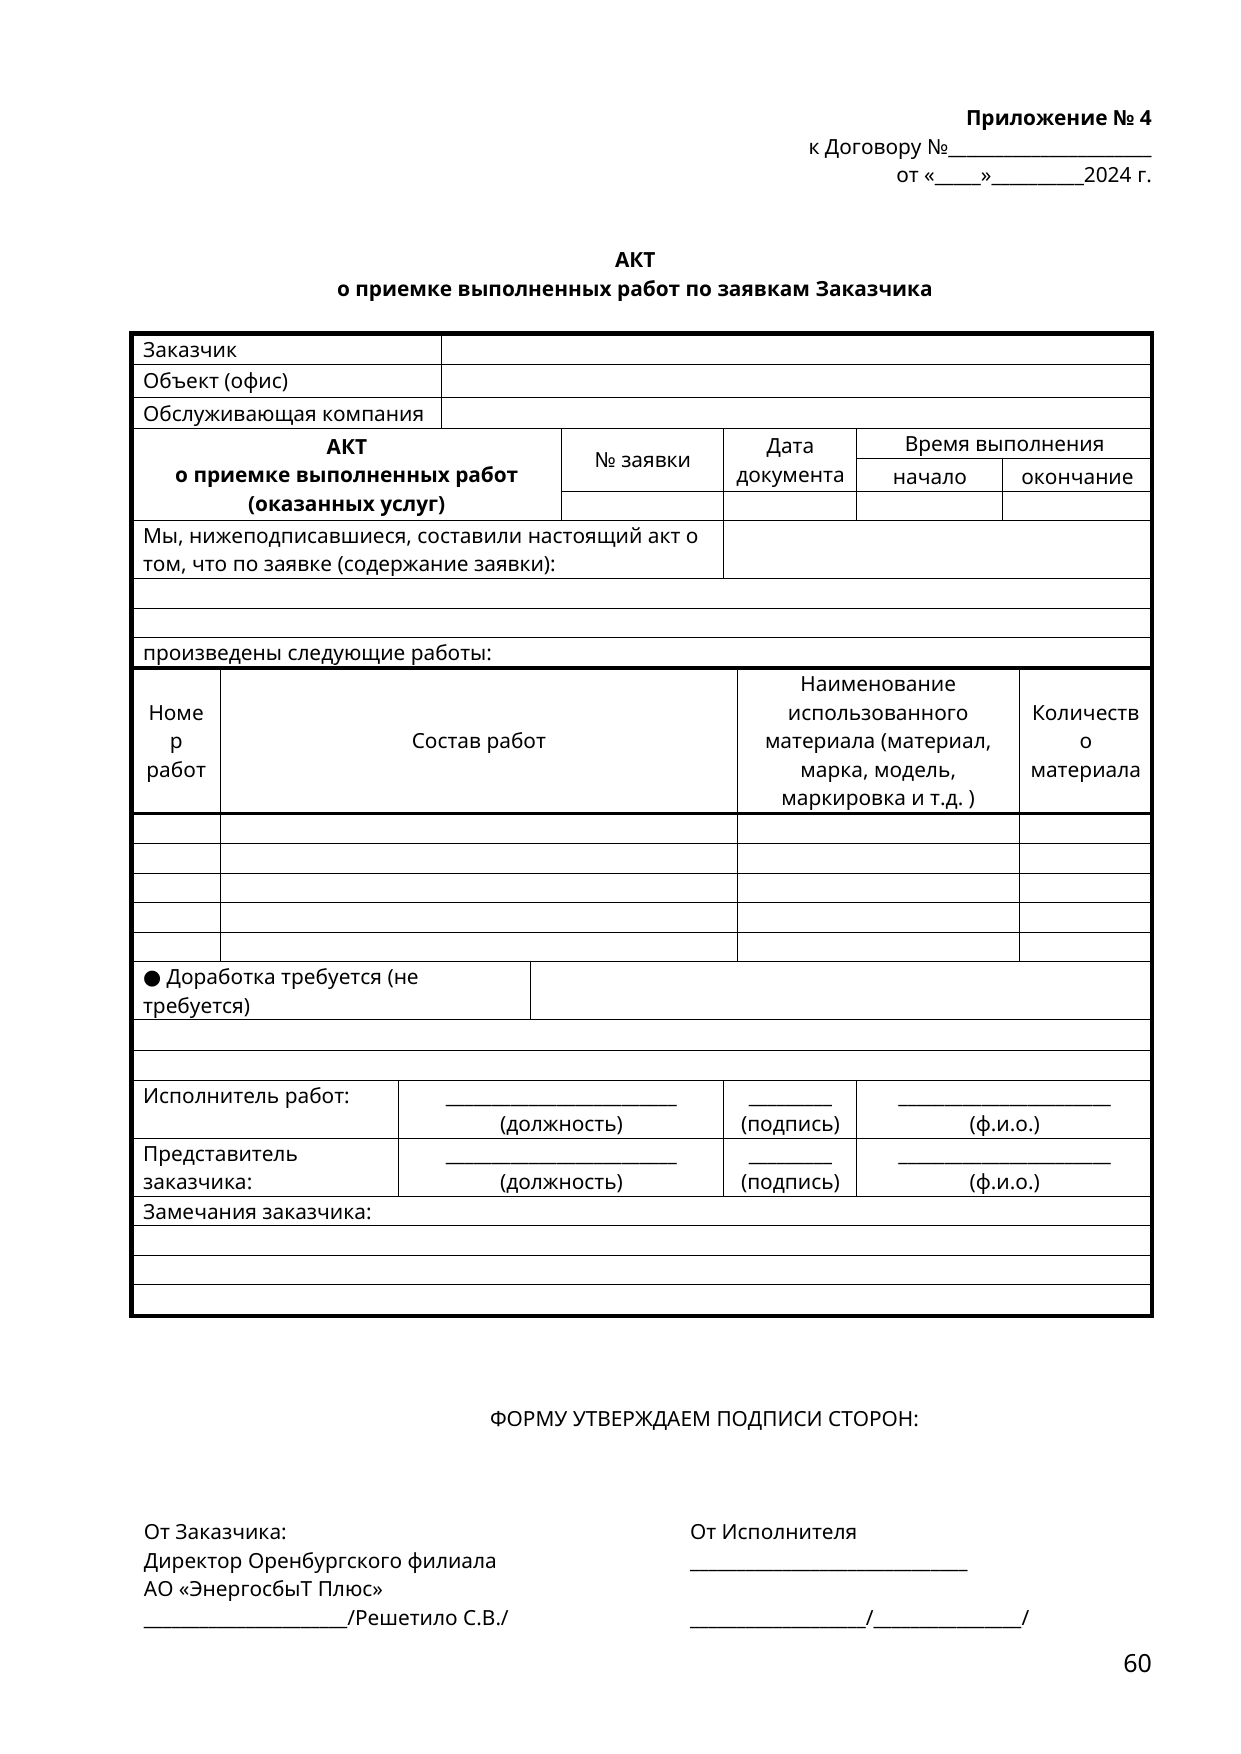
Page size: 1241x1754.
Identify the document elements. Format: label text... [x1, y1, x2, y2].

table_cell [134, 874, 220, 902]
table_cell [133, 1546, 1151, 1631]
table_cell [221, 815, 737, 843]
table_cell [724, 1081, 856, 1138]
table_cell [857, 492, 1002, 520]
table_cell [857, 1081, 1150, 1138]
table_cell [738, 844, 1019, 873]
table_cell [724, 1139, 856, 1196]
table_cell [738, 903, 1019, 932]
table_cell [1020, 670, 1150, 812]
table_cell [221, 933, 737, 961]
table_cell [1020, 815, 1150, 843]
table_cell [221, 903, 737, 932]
text ФОРМУ УТВЕРЖДАЕМ ПОДПИСИ СТОРОН: [192, 1404, 1152, 1432]
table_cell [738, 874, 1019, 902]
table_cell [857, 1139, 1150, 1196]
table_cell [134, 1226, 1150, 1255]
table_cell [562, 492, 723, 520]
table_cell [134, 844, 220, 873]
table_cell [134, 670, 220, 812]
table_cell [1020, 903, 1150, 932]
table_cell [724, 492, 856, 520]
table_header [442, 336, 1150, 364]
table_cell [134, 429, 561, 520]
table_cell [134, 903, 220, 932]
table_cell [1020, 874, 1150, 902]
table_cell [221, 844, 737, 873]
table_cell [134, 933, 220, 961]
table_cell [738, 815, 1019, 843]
text от «_____»__________2024 г. [133, 160, 1152, 189]
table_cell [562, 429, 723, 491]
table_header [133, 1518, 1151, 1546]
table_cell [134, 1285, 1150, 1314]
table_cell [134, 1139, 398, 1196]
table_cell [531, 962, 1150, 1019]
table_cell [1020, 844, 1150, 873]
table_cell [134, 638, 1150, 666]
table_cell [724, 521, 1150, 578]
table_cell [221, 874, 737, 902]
text Приложение № 4 [133, 103, 1152, 132]
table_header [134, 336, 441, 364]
text АКТ о приемке выполненных работ по заявкам Заказчика [118, 246, 1152, 302]
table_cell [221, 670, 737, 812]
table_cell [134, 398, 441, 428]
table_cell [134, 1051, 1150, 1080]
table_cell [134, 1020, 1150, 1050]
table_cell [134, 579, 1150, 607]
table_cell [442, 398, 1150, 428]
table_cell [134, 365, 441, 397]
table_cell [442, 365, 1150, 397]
text к Договору №______________________ [133, 132, 1152, 160]
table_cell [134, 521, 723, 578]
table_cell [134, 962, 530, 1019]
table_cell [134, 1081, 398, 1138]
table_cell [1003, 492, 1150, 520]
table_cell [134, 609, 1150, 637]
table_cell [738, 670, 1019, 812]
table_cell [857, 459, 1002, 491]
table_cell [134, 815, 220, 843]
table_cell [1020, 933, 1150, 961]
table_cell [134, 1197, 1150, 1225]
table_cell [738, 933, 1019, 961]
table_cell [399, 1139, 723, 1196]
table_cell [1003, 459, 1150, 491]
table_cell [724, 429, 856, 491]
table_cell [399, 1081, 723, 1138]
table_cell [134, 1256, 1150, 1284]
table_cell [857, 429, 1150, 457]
